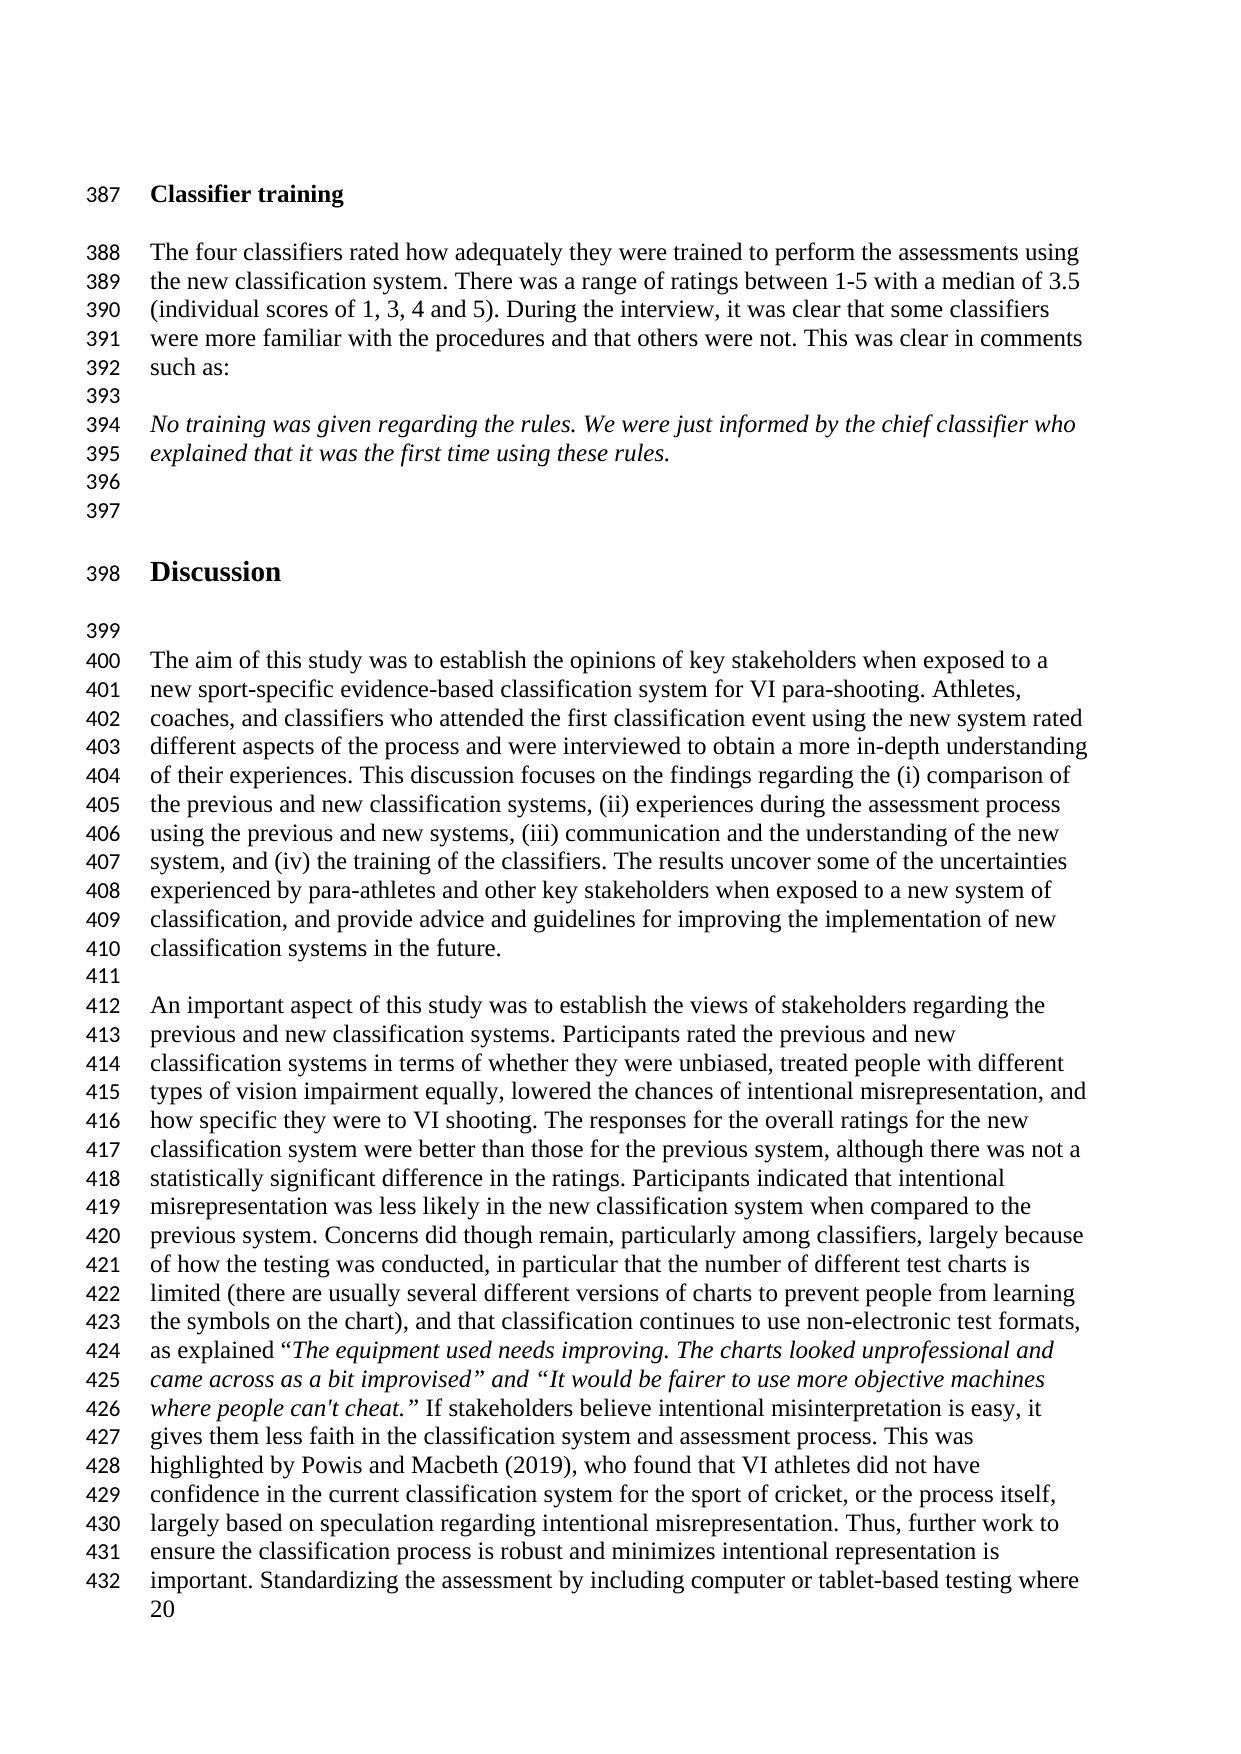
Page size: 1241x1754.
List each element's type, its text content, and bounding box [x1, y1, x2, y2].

subtitle Discussion [150, 554, 1090, 587]
text No training was given regarding the rules. We were just informed by the chief classifier who explained that it was the first time using these rules. [150, 409, 1090, 467]
subtitle Classifier training [150, 179, 1090, 208]
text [150, 990, 1090, 1594]
text The aim of this study was to establish the opinions of key stakeholders when exposed to a new sport-specific evidence-based classification system for VI para-shooting. Athletes, coaches, and classifiers who attended the first classification event using the new system rated different aspects of the process and were interviewed to obtain a more in-depth understanding of their experiences. This discussion focuses on the findings regarding the (i) comparison of the previous and new classification systems, (ii) experiences during the assessment process using the previous and new systems, (iii) communication and the understanding of the new system, and (iv) the training of the classifiers. The results uncover some of the uncertainties experienced by para-athletes and other key stakeholders when exposed to a new system of classification, and provide advice and guidelines for improving the implementation of new classification systems in the future. [150, 645, 1090, 961]
text The four classifiers rated how adequately they were trained to perform the assessments using the new classification system. There was a range of ratings between 1-5 with a median of 3.5 (individual scores of 1, 3, 4 and 5). During the interview, it was clear that some classifiers were more familiar with the procedures and that others were not. This was clear in comments such as: [150, 237, 1090, 381]
